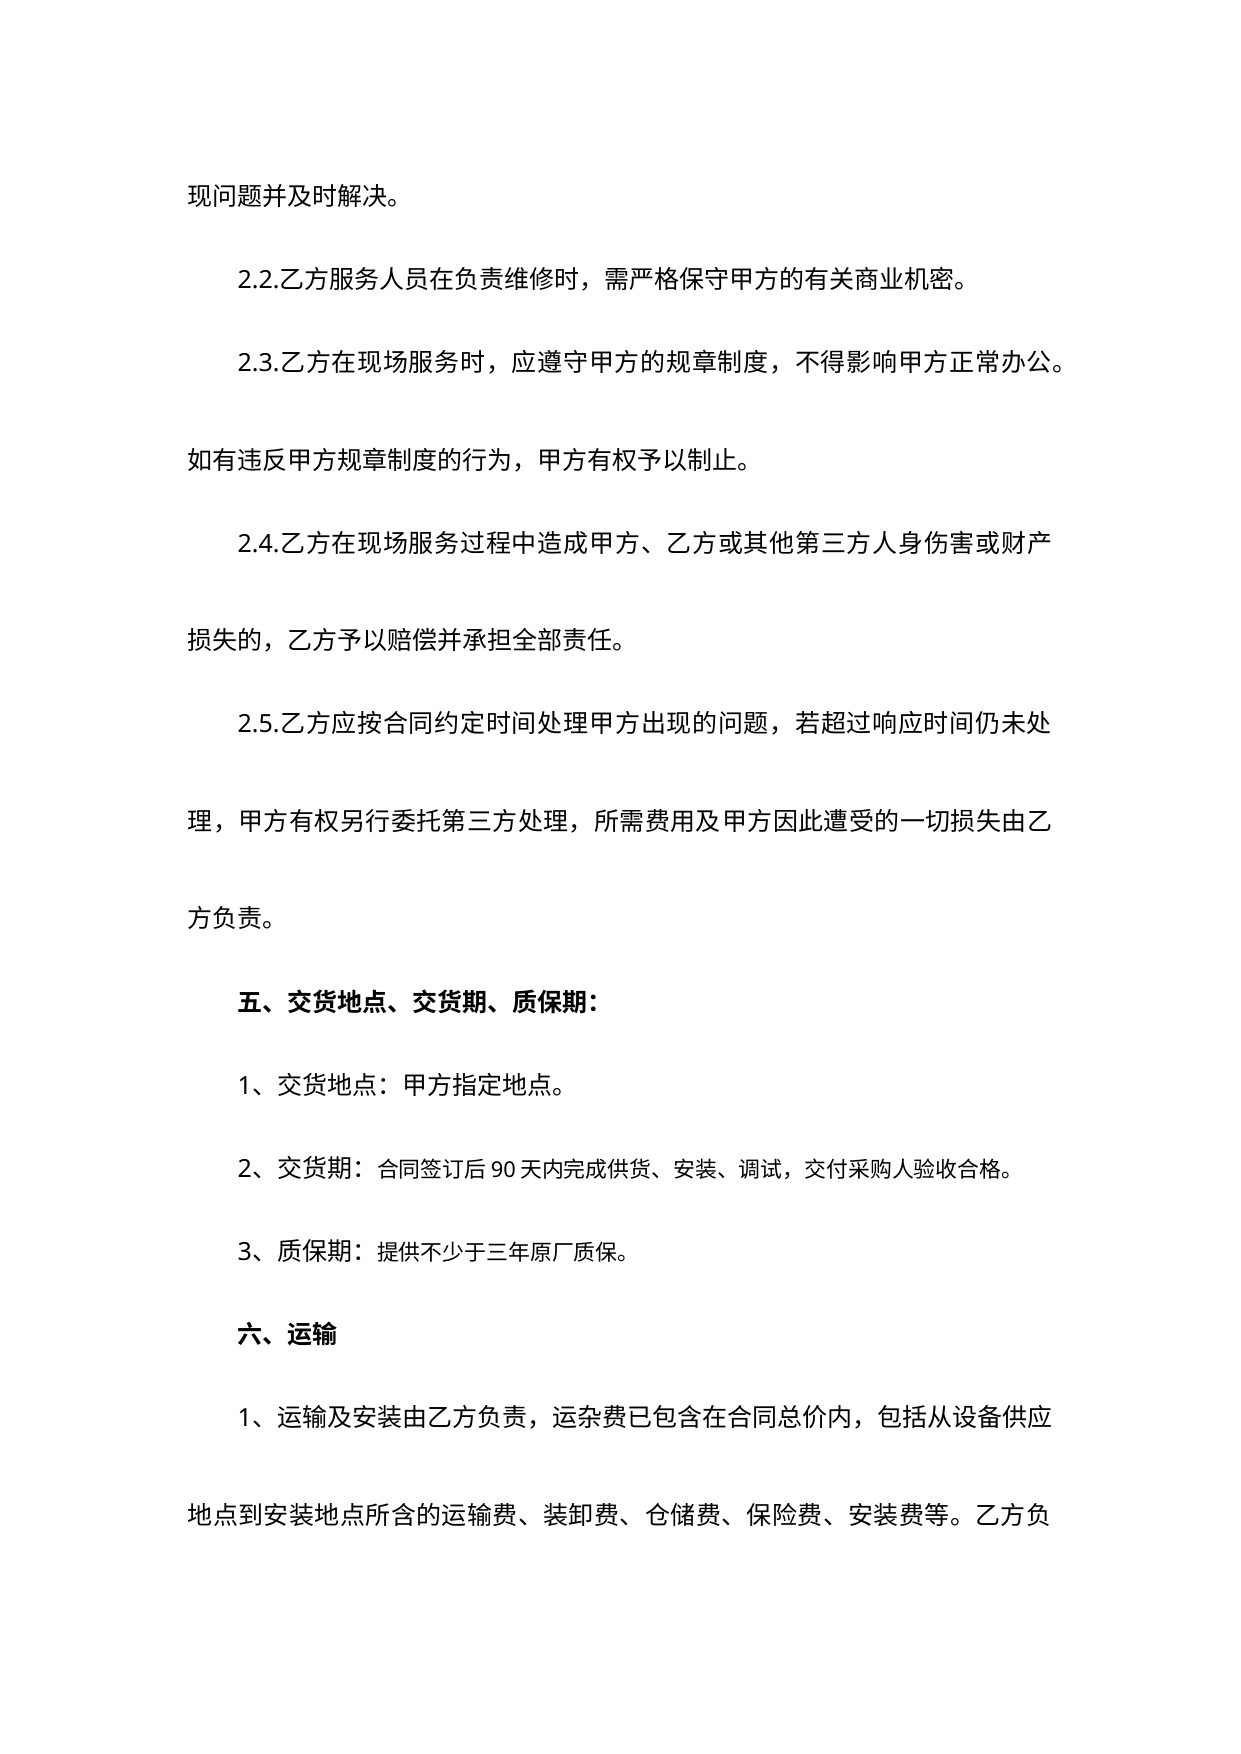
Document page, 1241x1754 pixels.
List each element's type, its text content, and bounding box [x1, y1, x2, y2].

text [187, 162, 1053, 227]
text 六、运输 [187, 1300, 1053, 1365]
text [187, 1383, 1053, 1546]
text 2.3.乙方在现场服务时，应遵守甲方的规章制度，不得影响甲方正常办公。如有违反甲方规章制度的行为，甲方有权予以制止。 [187, 328, 1053, 491]
text 2.5.乙方应按合同约定时间处理甲方出现的问题，若超过响应时间仍未处理，甲方有权另行委托第三方处理，所需费用及甲方因此遭受的一切损失由乙方负责。 [187, 689, 1053, 949]
text 2.4.乙方在现场服务过程中造成甲方、乙方或其他第三方人身伤害或财产损失的，乙方予以赔偿并承担全部责任。 [187, 509, 1053, 671]
text 1、交货地点：甲方指定地点。 [187, 1051, 1053, 1116]
text 2.2.乙方服务人员在负责维修时，需严格保守甲方的有关商业机密。 [187, 245, 1053, 310]
text 2、交货期：合同签订后90天内完成供货、安装、调试，交付采购人验收合格。 [187, 1134, 1053, 1199]
text 3、质保期：提供不少于三年原厂质保。 [187, 1217, 1053, 1282]
text 五、交货地点、交货期、质保期： [187, 968, 1053, 1033]
